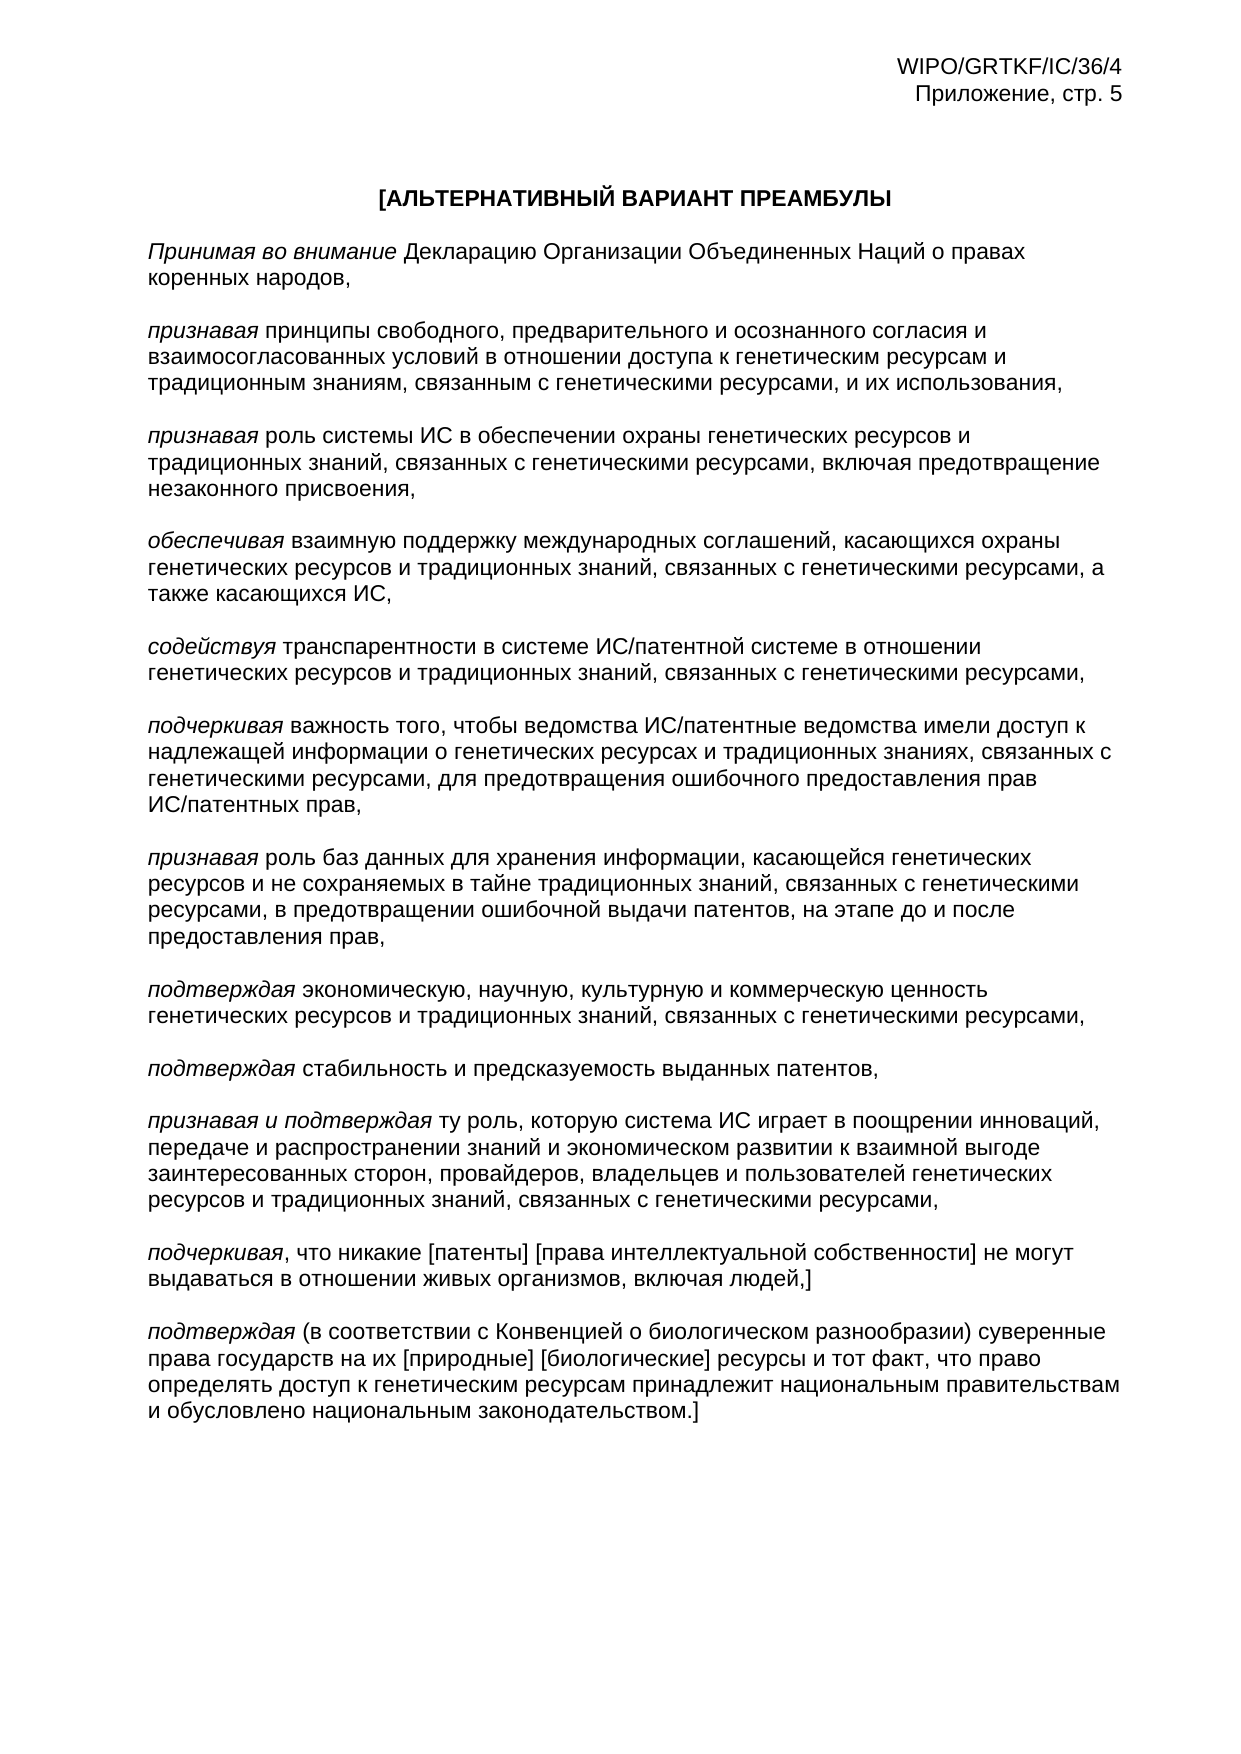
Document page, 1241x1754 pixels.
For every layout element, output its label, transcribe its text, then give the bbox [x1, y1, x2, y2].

text подтверждая стабильность и предсказуемость выданных патентов, [148, 1054, 1122, 1081]
text подчеркивая, что никакие [патенты] [права интеллектуальной собственности] не могут выдаваться в отношении живых организмов, включая людей,] [148, 1239, 1122, 1292]
text признавая роль системы ИС в обеспечении охраны генетических ресурсов и традиционных знаний, связанных с генетическими ресурсами, включая предотвращение незаконного присвоения, [148, 422, 1122, 501]
text подтверждая (в соответствии с Конвенцией о биологическом разнообразии) суверенные права государств на их [природные] [биологические] ресурсы и тот факт, что право определять доступ к генетическим ресурсам принадлежит национальным правительствам и обусловлено национальным законодательством.] [148, 1318, 1122, 1423]
text обеспечивая взаимную поддержку международных соглашений, касающихся охраны генетических ресурсов и традиционных знаний, связанных с генетическими ресурсами, а также касающихся ИС, [148, 527, 1122, 607]
text признавая принципы свободного, предварительного и осознанного согласия и взаимосогласованных условий в отношении доступа к генетическим ресурсам и традиционным знаниям, связанным с генетическими ресурсами, и их использования, [148, 317, 1122, 396]
text содействуя транспарентности в системе ИС/патентной системе в отношении генетических ресурсов и традиционных знаний, связанных с генетическими ресурсами, [148, 633, 1122, 686]
text признавая роль баз данных для хранения информации, касающейся генетических ресурсов и не сохраняемых в тайне традиционных знаний, связанных с генетическими ресурсами, в предотвращении ошибочной выдачи патентов, на этапе до и после предоставления прав, [148, 844, 1122, 949]
text признавая и подтверждая ту роль, которую система ИС играет в поощрении инноваций, передаче и распространении знаний и экономическом развитии к взаимной выгоде заинтересованных сторон, провайдеров, владельцев и пользователей генетических ресурсов и традиционных знаний, связанных с генетическими ресурсами, [148, 1107, 1122, 1213]
text подтверждая экономическую, научную, культурную и коммерческую ценность генетических ресурсов и традиционных знаний, связанных с генетическими ресурсами, [148, 976, 1122, 1028]
text [АЛЬТЕРНАТИВНЫЙ ВАРИАНТ ПРЕАМБУЛЫ [148, 185, 1122, 211]
text подчеркивая важность того, чтобы ведомства ИС/патентные ведомства имели доступ к надлежащей информации о генетических ресурсах и традиционных знаниях, связанных с генетическими ресурсами, для предотвращения ошибочного предоставления прав ИС/патентных прав, [148, 712, 1122, 817]
text Принимая во внимание Декларацию Организации Объединенных Наций о правах коренных народов, [148, 238, 1122, 290]
